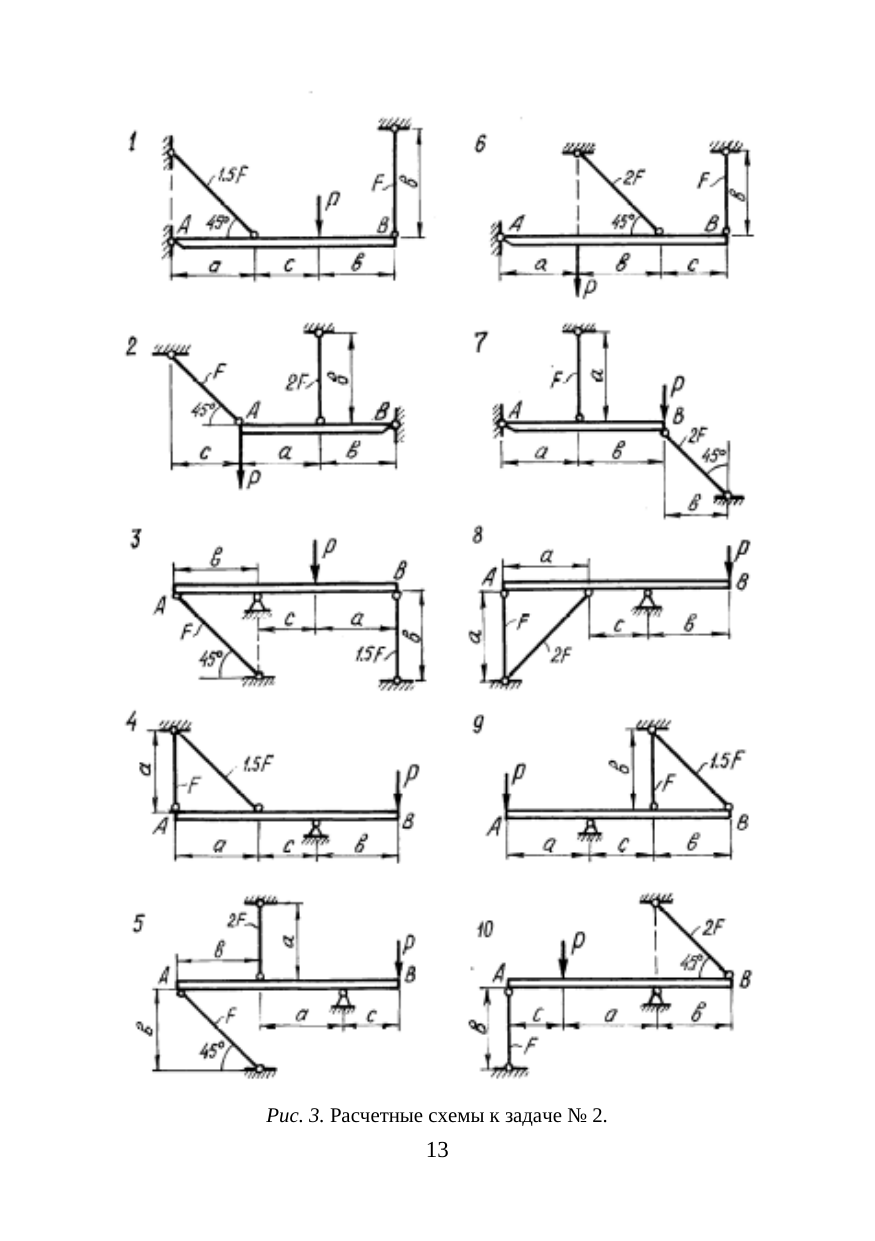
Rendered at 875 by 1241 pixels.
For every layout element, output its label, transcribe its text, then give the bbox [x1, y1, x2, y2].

text Рис. 3. Расчетные схемы к задаче № 2. [89, 1103, 785, 1127]
